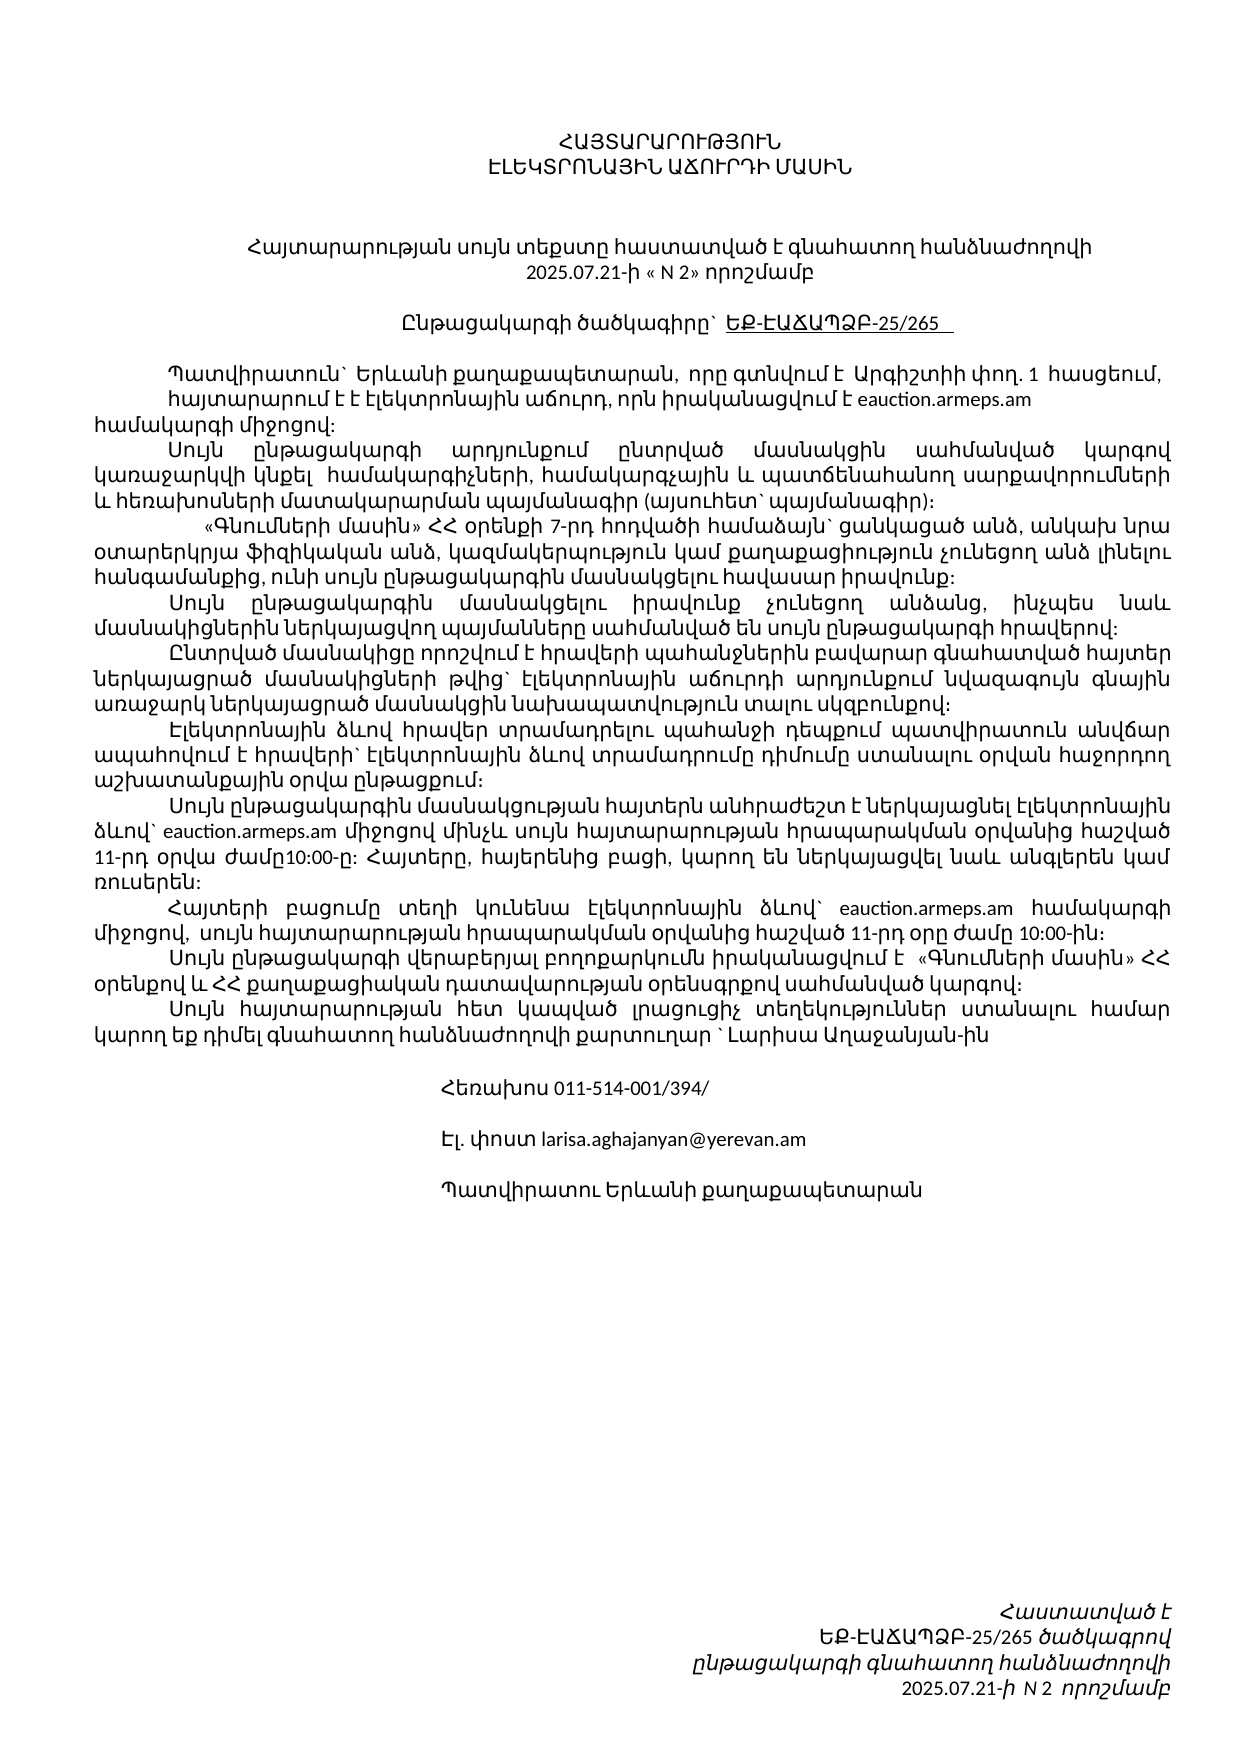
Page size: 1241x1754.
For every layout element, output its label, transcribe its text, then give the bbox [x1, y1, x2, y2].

text Պատվիրատու Երևանի քաղաքապետարան [94, 1177, 1171, 1203]
text ընթացակարգի գնահատող հանձնաժողովի [94, 1650, 1171, 1675]
text «Գնումների մասին» ՀՀ օրենքի 7-րդ հոդվածի համաձայն` ցանկացած անձ, անկախ նրա օտարերկրյա ֆիզիկական անձ, կազմակերպություն կամ քաղաքացիություն չունեցող անձ լինելու հանգամանքից, ունի սույն ընթացակարգին մասնակցելու հավասար իրավունք: [94, 513, 1171, 590]
text ԷԼԵԿՏՐՈՆԱՅԻՆ ԱՃՈՒՐԴԻ ՄԱՍԻՆ [94, 154, 1171, 180]
text Էլեկտրոնային ձևով հրավեր տրամադրելու պահանջի դեպքում պատվիրատուն անվճար ապահովում է հրավերի` էլեկտրոնային ձևով տրամադրումը դիմումը ստանալու օրվան հաջորդող աշխատանքային օրվա ընթացքում։ [94, 717, 1171, 793]
text Ընթացակարգի ծածկագիրը` ԵՔ-ԷԱՃԱՊՁԲ-25/265 [94, 310, 1171, 336]
text Պատվիրատուն` Երևանի քաղաքապետարան, որը գտնվում է Արգիշտիի փող. 1 հասցեում, [94, 361, 1171, 386]
text Հայտարարության սույն տեքստը հաստատված է գնահատող հանձնաժողովի [94, 234, 1171, 259]
text Սույն ընթացակարգին մասնակցելու իրավունք չունեցող անձանց, ինչպես նաև մասնակիցներին ներկայացվող պայմանները սահմանված են սույն ընթացակարգի հրավերով: [94, 590, 1171, 641]
text Ընտրված մասնակիցը որոշվում է հրավերի պահանջներին բավարար գնահատված հայտեր ներկայացրած մասնակիցների թվից` էլեկտրոնային աճուրդի արդյունքում նվազագույն գնային առաջարկ ներկայացրած մասնակցին նախապատվություն տալու սկզբունքով։ [94, 641, 1171, 717]
text Հաստատված է [94, 1599, 1171, 1624]
text Սույն հայտարարության հետ կապված լրացուցիչ տեղեկություններ ստանալու համար կարող եք դիմել գնահատող հանձնաժողովի քարտուղար ` Լարիսա Աղաջանյան-ին [94, 996, 1171, 1047]
text ՀԱՅՏԱՐԱՐՈՒԹՅՈՒՆ [94, 129, 1171, 154]
text 2025.07.21 -ի « N 2» որոշմամբ [94, 259, 1171, 285]
text հայտարարում է է էլեկտրոնային աճուրդ, որն իրականացվում է eauction.armeps.am համակարգի միջոցով: [94, 386, 1171, 437]
text ԵՔ-ԷԱՃԱՊՁԲ-25/265 ծածկագրով [94, 1624, 1171, 1650]
text Հայտերի բացումը տեղի կունենա էլեկտրոնային ձևով` eauction.armeps.am համակարգի միջոցով, սույն հայտարարության հրապարակման օրվանից հաշված 11-րդ օրը ժամը 10:00-ին։ [94, 895, 1171, 946]
text Էլ. փոստ larisa.aghajanyan@yerevan.am [94, 1126, 1171, 1152]
text Սույն ընթացակարգի արդյունքում ընտրված մասնակցին սահմանված կարգով կառաջարկվի կնքել համակարգիչների, համակարգչային և պատճենահանող սարքավորումների և հեռախոսների մատակարարման պայմանագիր (այսուհետ` պայմանագիր)։ [94, 437, 1171, 513]
text Հեռախոս 011-514-001/394/ [94, 1076, 1171, 1101]
text Սույն ընթացակարգի վերաբերյալ բողոքարկումն իրականացվում է «Գնումների մասին» ՀՀ օրենքով և ՀՀ քաղաքացիական դատավարության օրենսգրքով սահմանված կարգով։ [94, 946, 1171, 996]
text 2025.07.21 -ի N 2 որոշմամբ [94, 1675, 1171, 1701]
text Սույն ընթացակարգին մասնակցության հայտերն անհրաժեշտ է ներկայացնել էլեկտրոնային ձևով` eauction.armeps.am միջոցով մինչև սույն հայտարարության հրապարակման օրվանից հաշված 11-րդ օրվա ժամը10:00-ը: Հայտերը, հայերենից բացի, կարող են ներկայացվել նաև անգլերեն կամ ռուսերեն: [94, 793, 1171, 895]
